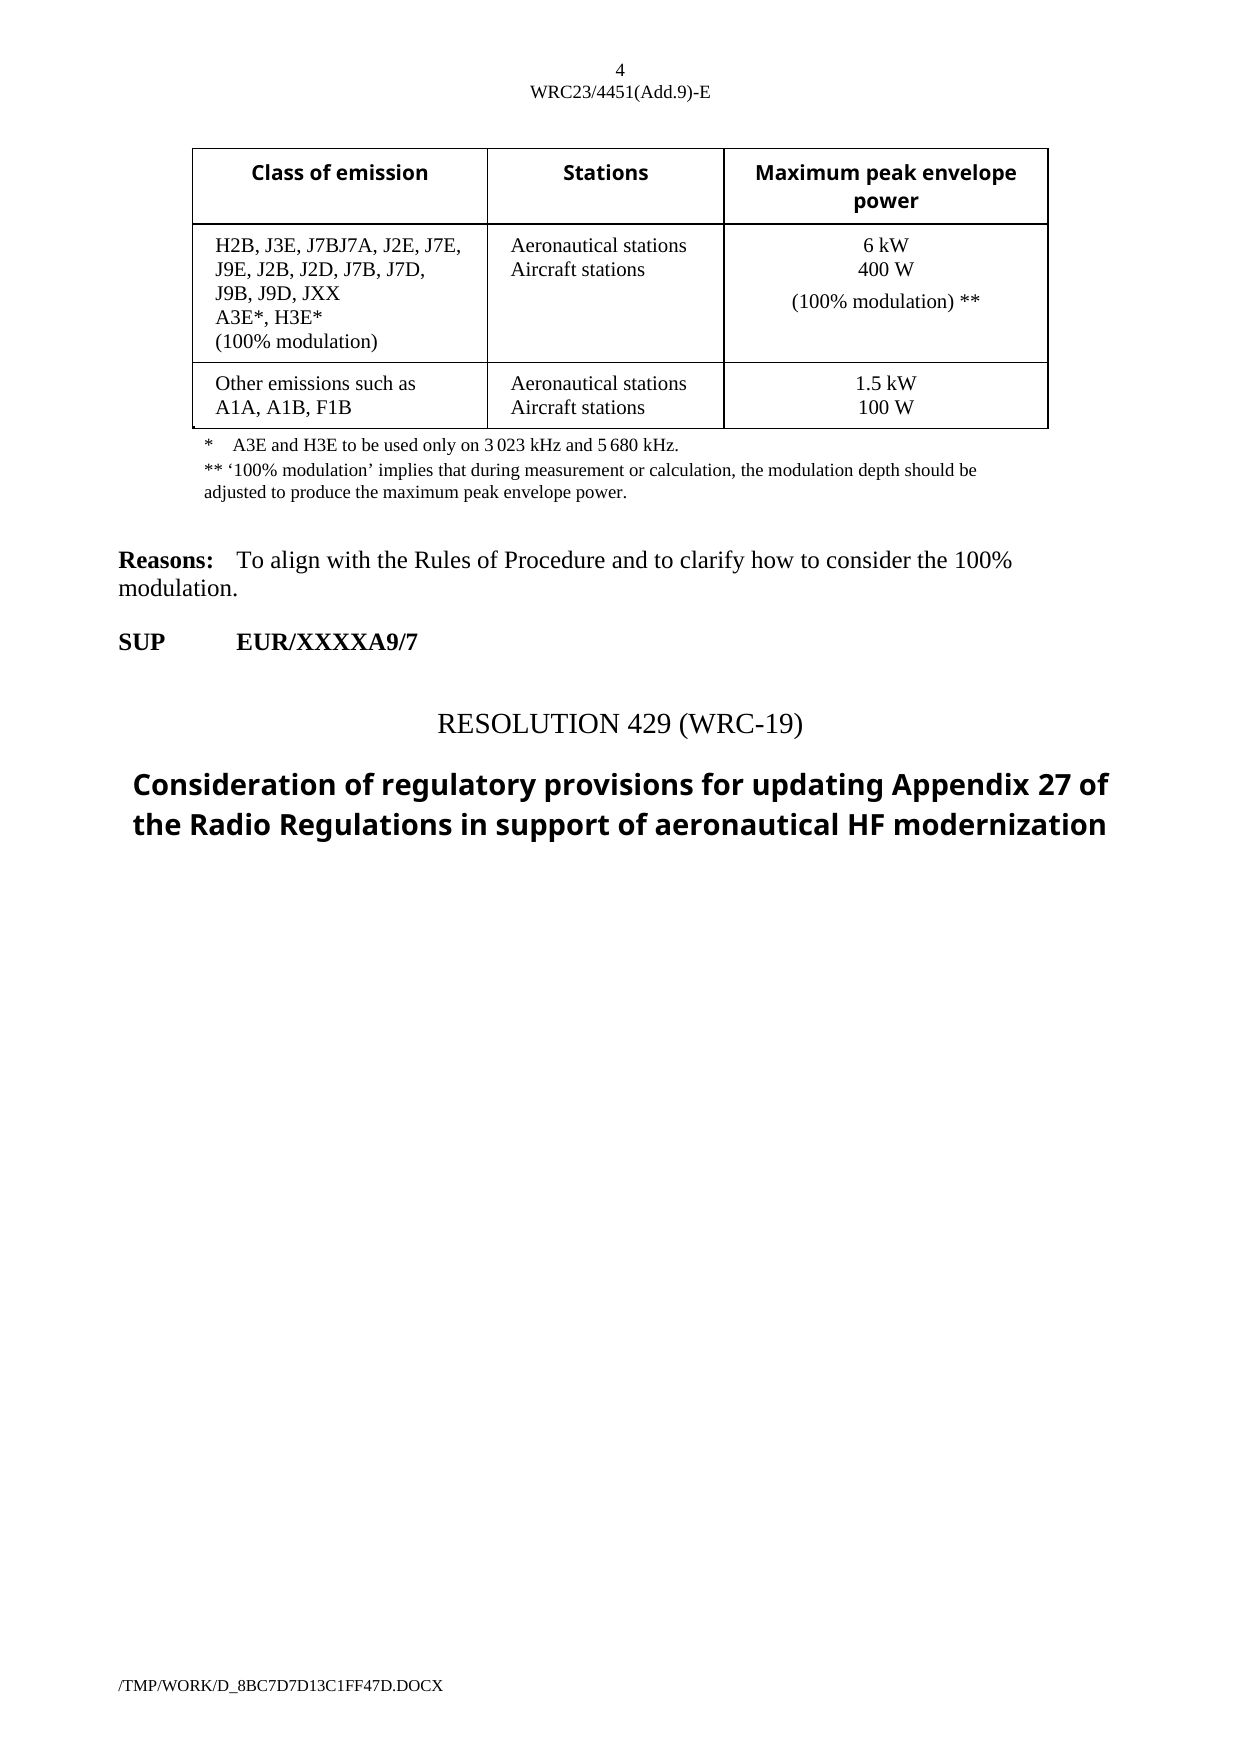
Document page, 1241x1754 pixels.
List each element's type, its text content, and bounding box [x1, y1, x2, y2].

table_header Maximum peak envelope power [725, 149, 1047, 223]
table_cell 1.5 kW 100 W [725, 363, 1047, 428]
table_cell 6 kW 400 W [725, 225, 1047, 361]
table_header Stations [488, 149, 723, 223]
table_header Class of emission [193, 149, 487, 223]
text Reasons: To align with the Rules of Procedure and to clarify how to consider the 100% modulation. [118, 545, 1122, 602]
table_cell * A3E and H3E to be used only on 3 023 kHz and 5 680 kHz. [193, 429, 1048, 532]
title Consideration of regulatory provisions for updating Appendix 27 of the Radio Regulations in support of aeronautical HF modernization [118, 764, 1122, 844]
table_cell H2B, J3E, , A3E*, H3E* [193, 225, 487, 361]
text RESOLUTION 429 (WRC-19) [118, 706, 1122, 739]
text SUP EUR/XXXXA9/7 [118, 627, 1122, 656]
table_cell Aeronautical stations Aircraft stations [488, 225, 723, 361]
table_cell Aeronautical stations Aircraft stations [488, 363, 723, 428]
table_cell Other emissions such as A1A, A1B, F1B [193, 363, 487, 428]
